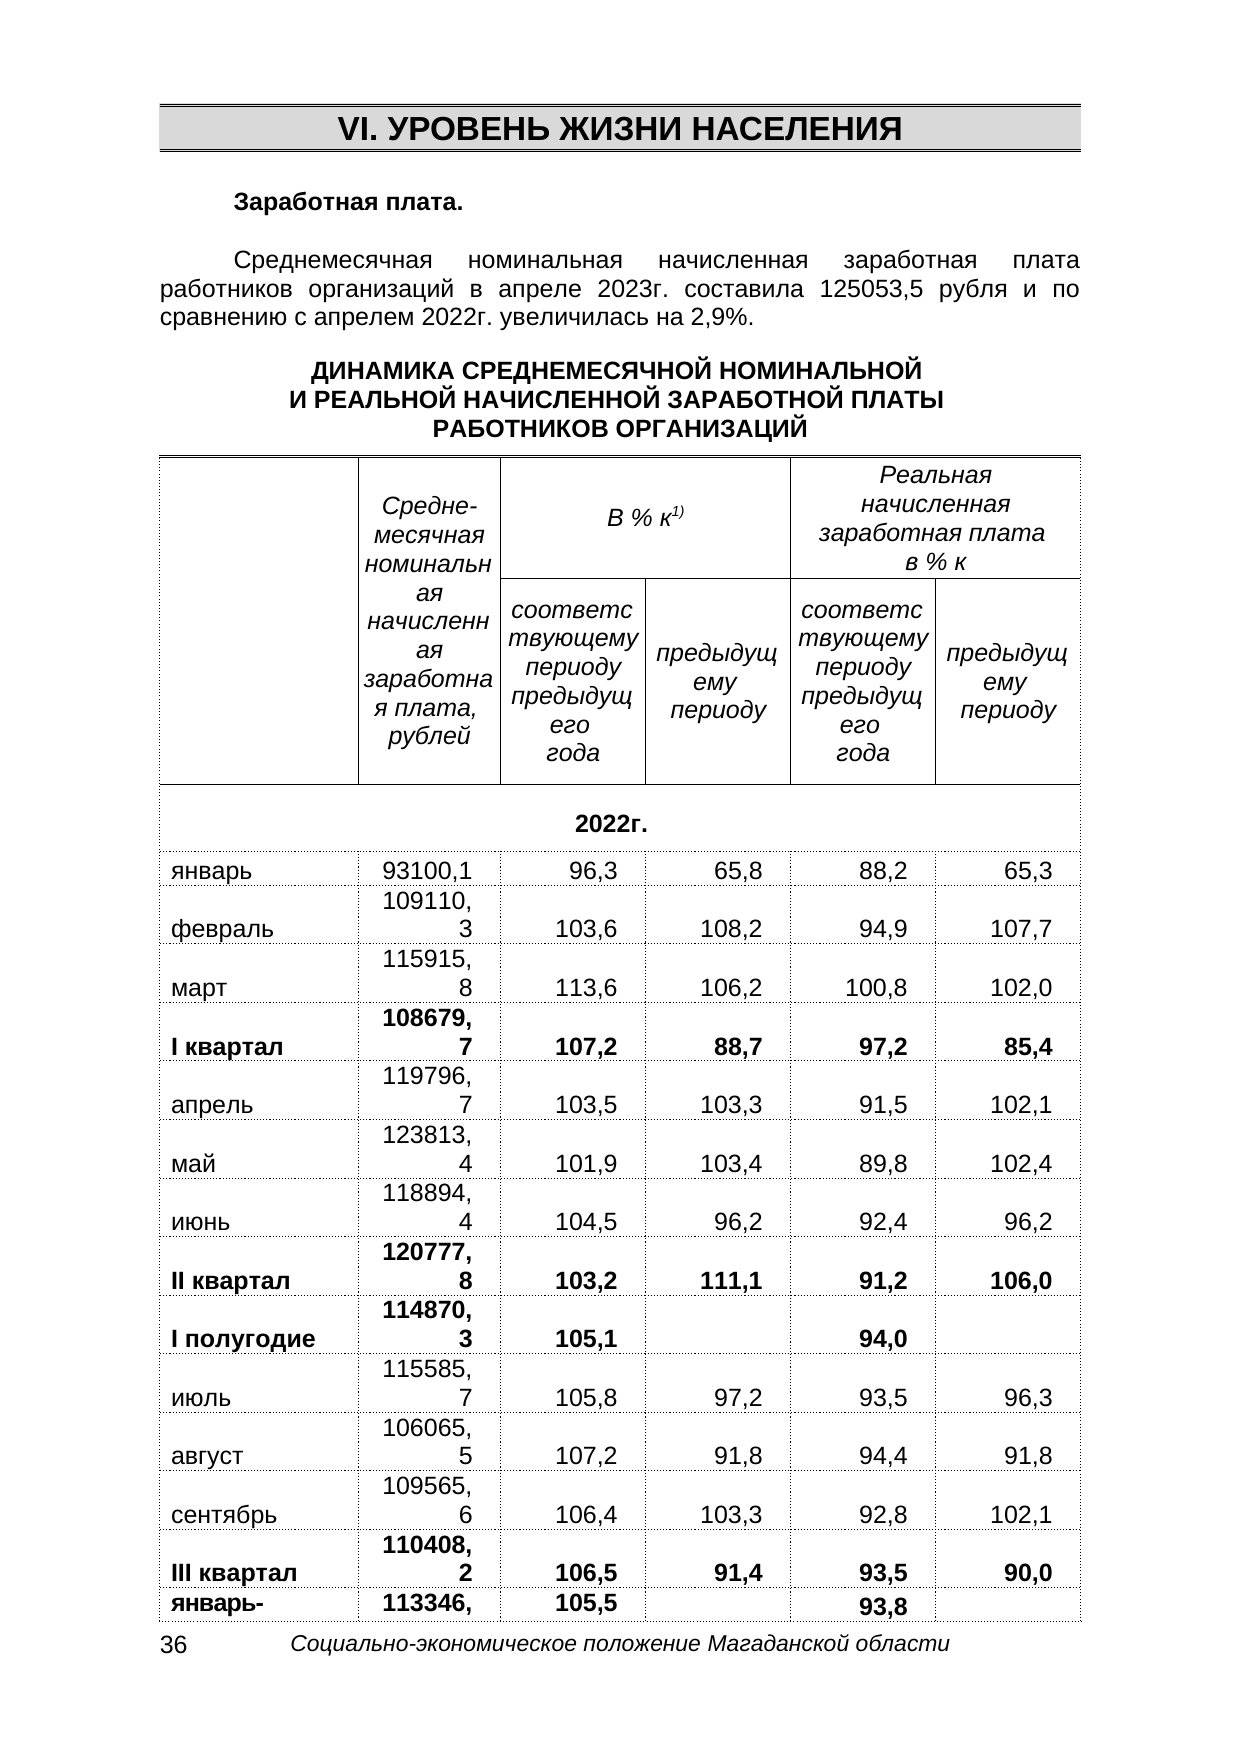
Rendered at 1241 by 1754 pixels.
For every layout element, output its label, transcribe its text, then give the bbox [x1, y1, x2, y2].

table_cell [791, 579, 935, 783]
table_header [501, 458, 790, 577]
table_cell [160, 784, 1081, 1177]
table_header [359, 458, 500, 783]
text ДИНАМИКА СРЕДНЕМЕСЯЧНОЙ НОМИНАЛЬНОЙ И РЕАЛЬНОЙ НАЧИСЛЕННОЙ ЗАРАБОТНОЙ ПЛАТЫ РАБОТНИКОВ ОРГАНИЗАЦИЙ [159, 356, 1081, 442]
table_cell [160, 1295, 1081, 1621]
subtitle VI. УРОВЕНЬ ЖИЗНИ НАСЕЛЕНИЯ [159, 107, 1081, 152]
text Среднемесячная номинальная начисленная заработная плата работников организаций в апреле 2023г. составила 125053,5 рубля и по сравнению с апрелем 2022г. увеличилась на 2,9%. [159, 245, 1081, 331]
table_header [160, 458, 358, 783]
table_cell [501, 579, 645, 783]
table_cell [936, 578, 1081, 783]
text Заработная плата. [159, 187, 1081, 216]
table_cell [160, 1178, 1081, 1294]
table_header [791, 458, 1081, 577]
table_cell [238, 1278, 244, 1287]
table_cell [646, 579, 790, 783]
